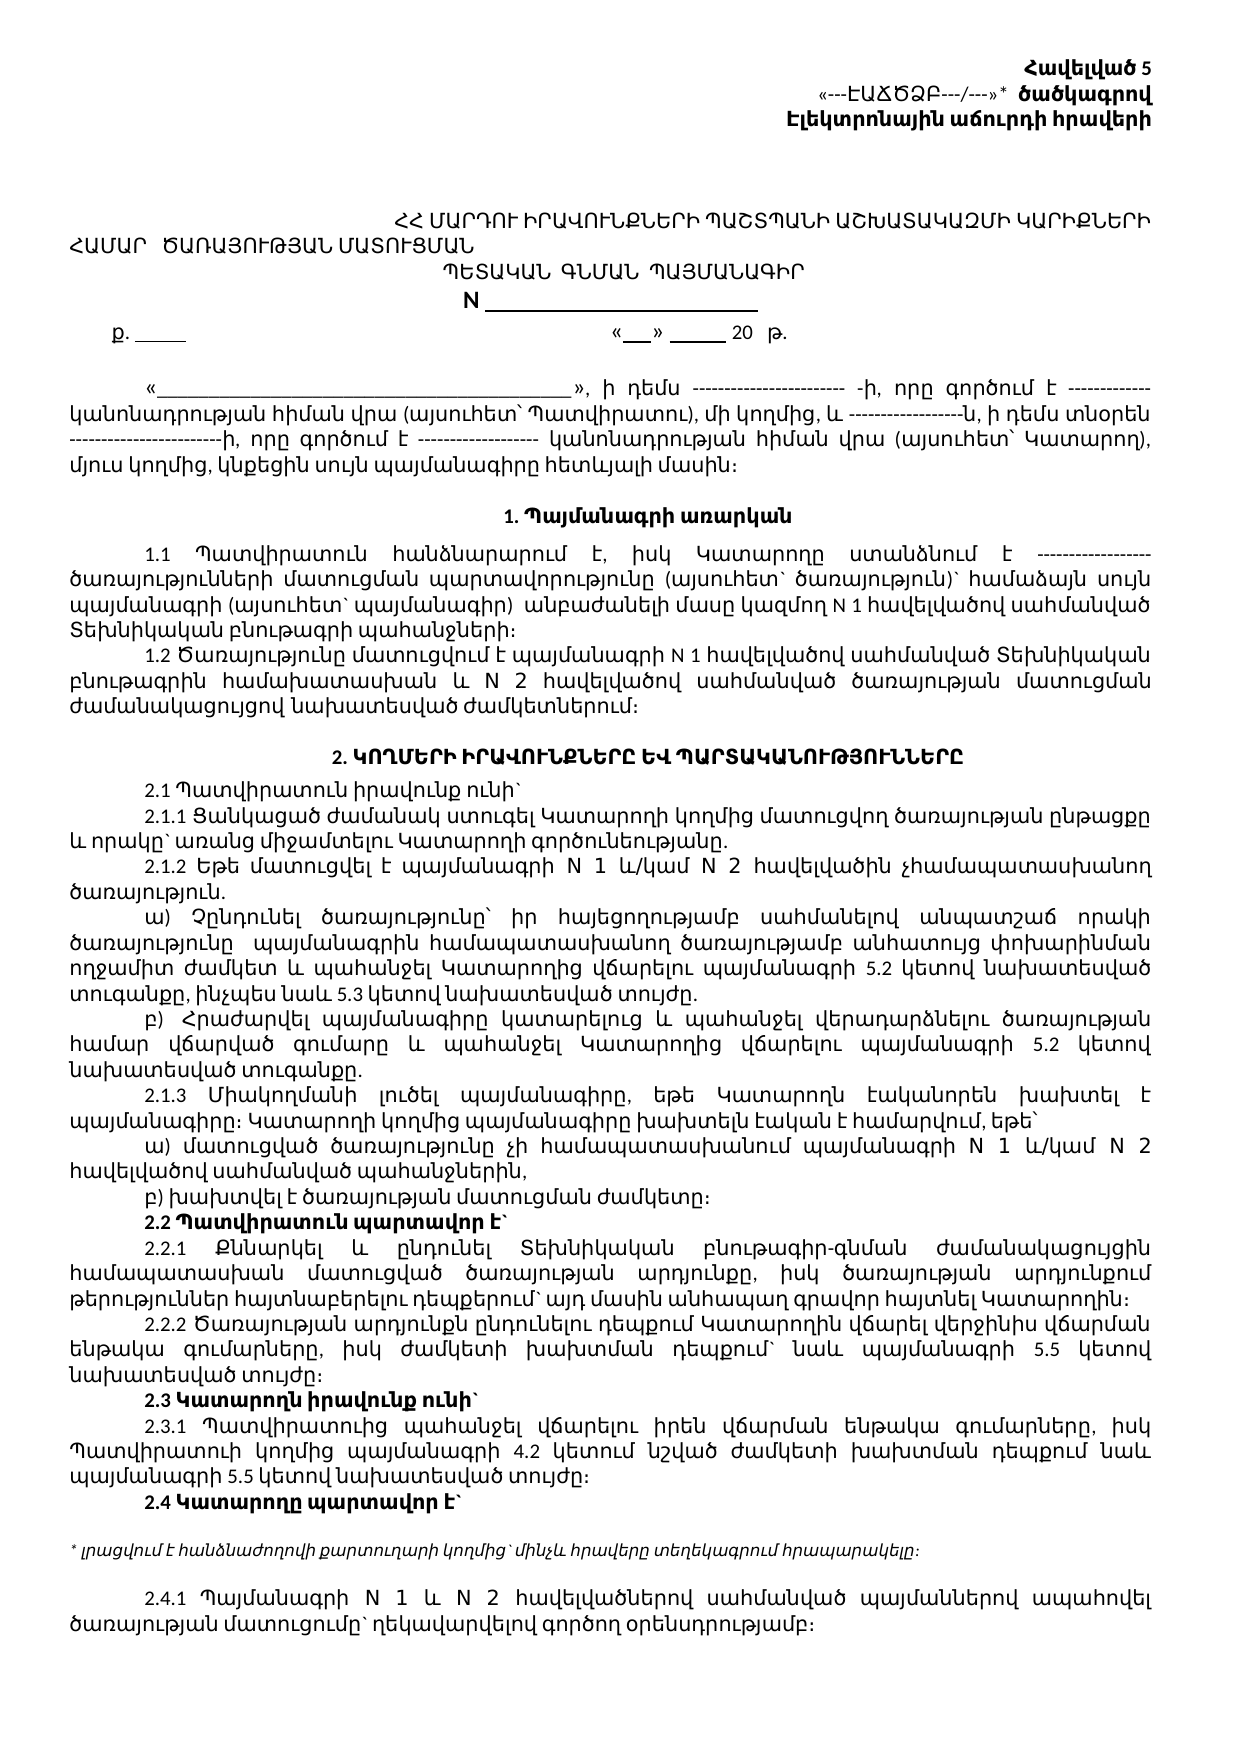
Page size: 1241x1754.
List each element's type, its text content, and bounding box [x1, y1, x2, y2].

text «---ԷԱՃԾՁԲ---/---»* ծածկագրով [69, 81, 1152, 106]
text 2.4 Կատարողը պարտավոր է` [69, 1489, 1152, 1514]
text ՊԵՏԱԿԱՆ ԳՆՄԱՆ ՊԱՅՄԱՆԱԳԻՐ [364, 259, 1152, 284]
text Էլեկտրոնային աճուրդի հրավերի [69, 106, 1152, 132]
text 2.3.1 Պատվիրատուից պահանջել վճարելու իրեն վճարման ենթակա գումարները, իսկ Պատվիրատուի կողմից պայմանագրի 4.2 կետում նշված ժամկետի խախտման դեպքում նաև պայմանագրի 5.5 կետով նախատեսված տույժը։ [69, 1413, 1152, 1489]
text 2. ԿՈՂՄԵՐԻ ԻՐԱՎՈՒՆՔՆԵՐԸ ԵՎ ՊԱՐՏԱԿԱՆՈՒԹՅՈՒՆՆԵՐԸ [69, 744, 1152, 770]
text 2.1 Պատվիրատուն իրավունք ունի` [69, 777, 1152, 803]
text 2.3 Կատարողն իրավունք ունի` [69, 1387, 1152, 1413]
text N [54, 284, 1152, 315]
text բ) Հրաժարվել պայմանագիրը կատարելուց և պահանջել վերադարձնելու ծառայության համար վճարված գումարը և պահանջել Կատարողից վճարելու պայմանագրի 5.2 կետով նախատեսված տուգանքը. [69, 1006, 1152, 1082]
text 1. Պայմանագրի առարկան [69, 503, 1152, 528]
text բ) խախտվել է ծառայության մատուցման ժամկետը։ [69, 1184, 1152, 1209]
text ա) մատուցված ծառայությունը չի համապատասխանում պայմանագրի N 1 և/կամ N 2 հավելվածով սահմանված պահանջներին, [69, 1133, 1152, 1184]
text 2.2 Պատվիրատուն պարտավոր է` [69, 1209, 1152, 1235]
text ա) Չընդունել ծառայությունը՝ իր հայեցողությամբ սահմանելով անպատշաճ որակի ծառայությունը պայմանագրին համապատասխանող ծառայությամբ անհատույց փոխարինման ողջամիտ ժամկետ և պահանջել Կատարողից վճարելու պայմանագրի 5.2 կետով նախատեսված տուգանքը, ինչպես նաև 5.3 կետով նախատեսված տույժը. [69, 904, 1152, 1006]
text 2.1.3 Միակողմանի լուծել պայմանագիրը, եթե Կատարողն էականորեն խախտել է պայմանագիրը։ Կատարողի կողմից պայմանագիրը խախտելն էական է համարվում, եթե՝ [69, 1082, 1152, 1133]
text ք. « » 20 թ. [69, 315, 1152, 345]
text «________________________________________», ի դեմս ------------------------ -ի, որը գործում է ------------- կանոնադրության հիման վրա (այսուհետ՝ Պատվիրատու), մի կողմից, և ------------------ն, ի դեմս տնօրեն ------------------------ի, որը գործում է ------------------- կանոնադրության հիման վրա (այսուհետ՝ Կատարող), մյուս կողմից, կնքեցին սույն պայմանագիրը հետևյալի մասին։ [69, 371, 1152, 477]
text 2.2.1 Քննարկել և ընդունել Տեխնիկական բնութագիր-գնման ժամանակացույցին համապատասխան մատուցված ծառայության արդյունքը, իսկ ծառայության արդյունքում թերություններ հայտնաբերելու դեպքերում` այդ մասին անհապաղ գրավոր հայտնել Կատարողին։ [69, 1235, 1152, 1311]
text ՀՀ ՄԱՐԴՈՒ ԻՐԱՎՈՒՆՔՆԵՐԻ ՊԱՇՏՊԱՆԻ ԱՇԽԱՏԱԿԱԶՄԻ ԿԱՐԻՔՆԵՐԻ ՀԱՄԱՐ ԾԱՌԱՅՈՒԹՅԱՆ ՄԱՏՈՒՑՄԱՆ [69, 208, 1152, 259]
text 2.2.2 Ծառայության արդյունքն ընդունելու դեպքում Կատարողին վճարել վերջինիս վճարման ենթակա գումարները, իսկ ժամկետի խախտման դեպքում` նաև պայմանագրի 5.5 կետով նախատեսված տույժը։ [69, 1311, 1152, 1387]
text 1.2 Ծառայությունը մատուցվում է պայմանագրի N 1 հավելվածով սահմանված Տեխնիկական բնութագրին համախատասխան և N 2 հավելվածով սահմանված ծառայության մատուցման ժամանակացույցով նախատեսված ժամկետներում։ [69, 643, 1152, 719]
text * լրացվում է հանձնաժողովի քարտուղարի կողմից` մինչև հրավերը տեղեկագրում հրապարակելը: [69, 1540, 1152, 1560]
text 2.1.1 Ցանկացած ժամանակ ստուգել Կատարողի կողմից մատուցվող ծառայության ընթացքը և որակը` առանց միջամտելու Կատարողի գործունեությանը. [69, 803, 1152, 854]
text 1.1 Պատվիրատուն հանձնարարում է, իսկ Կատարողը ստանձնում է ------------------ ծառայությունների մատուցման պարտավորությունը (այսուհետ` ծառայություն)` համաձայն սույն պայմանագրի (այսուհետ` պայմանագիր) անբաժանելի մասը կազմող N 1 հավելվածով սահմանված Տեխնիկական բնութագրի պահանջների։ [69, 541, 1152, 643]
text Հավելված 5 [69, 56, 1152, 81]
text 2.4.1 Պայմանագրի N 1 և N 2 հավելվածներով սահմանված պայմաններով ապահովել ծառայության մատուցումը` ղեկավարվելով գործող օրենսդրությամբ։ [69, 1586, 1152, 1636]
text 2.1.2 Եթե մատուցվել է պայմանագրի N 1 և/կամ N 2 հավելվածին չհամապատասխանող ծառայություն. [69, 854, 1152, 904]
